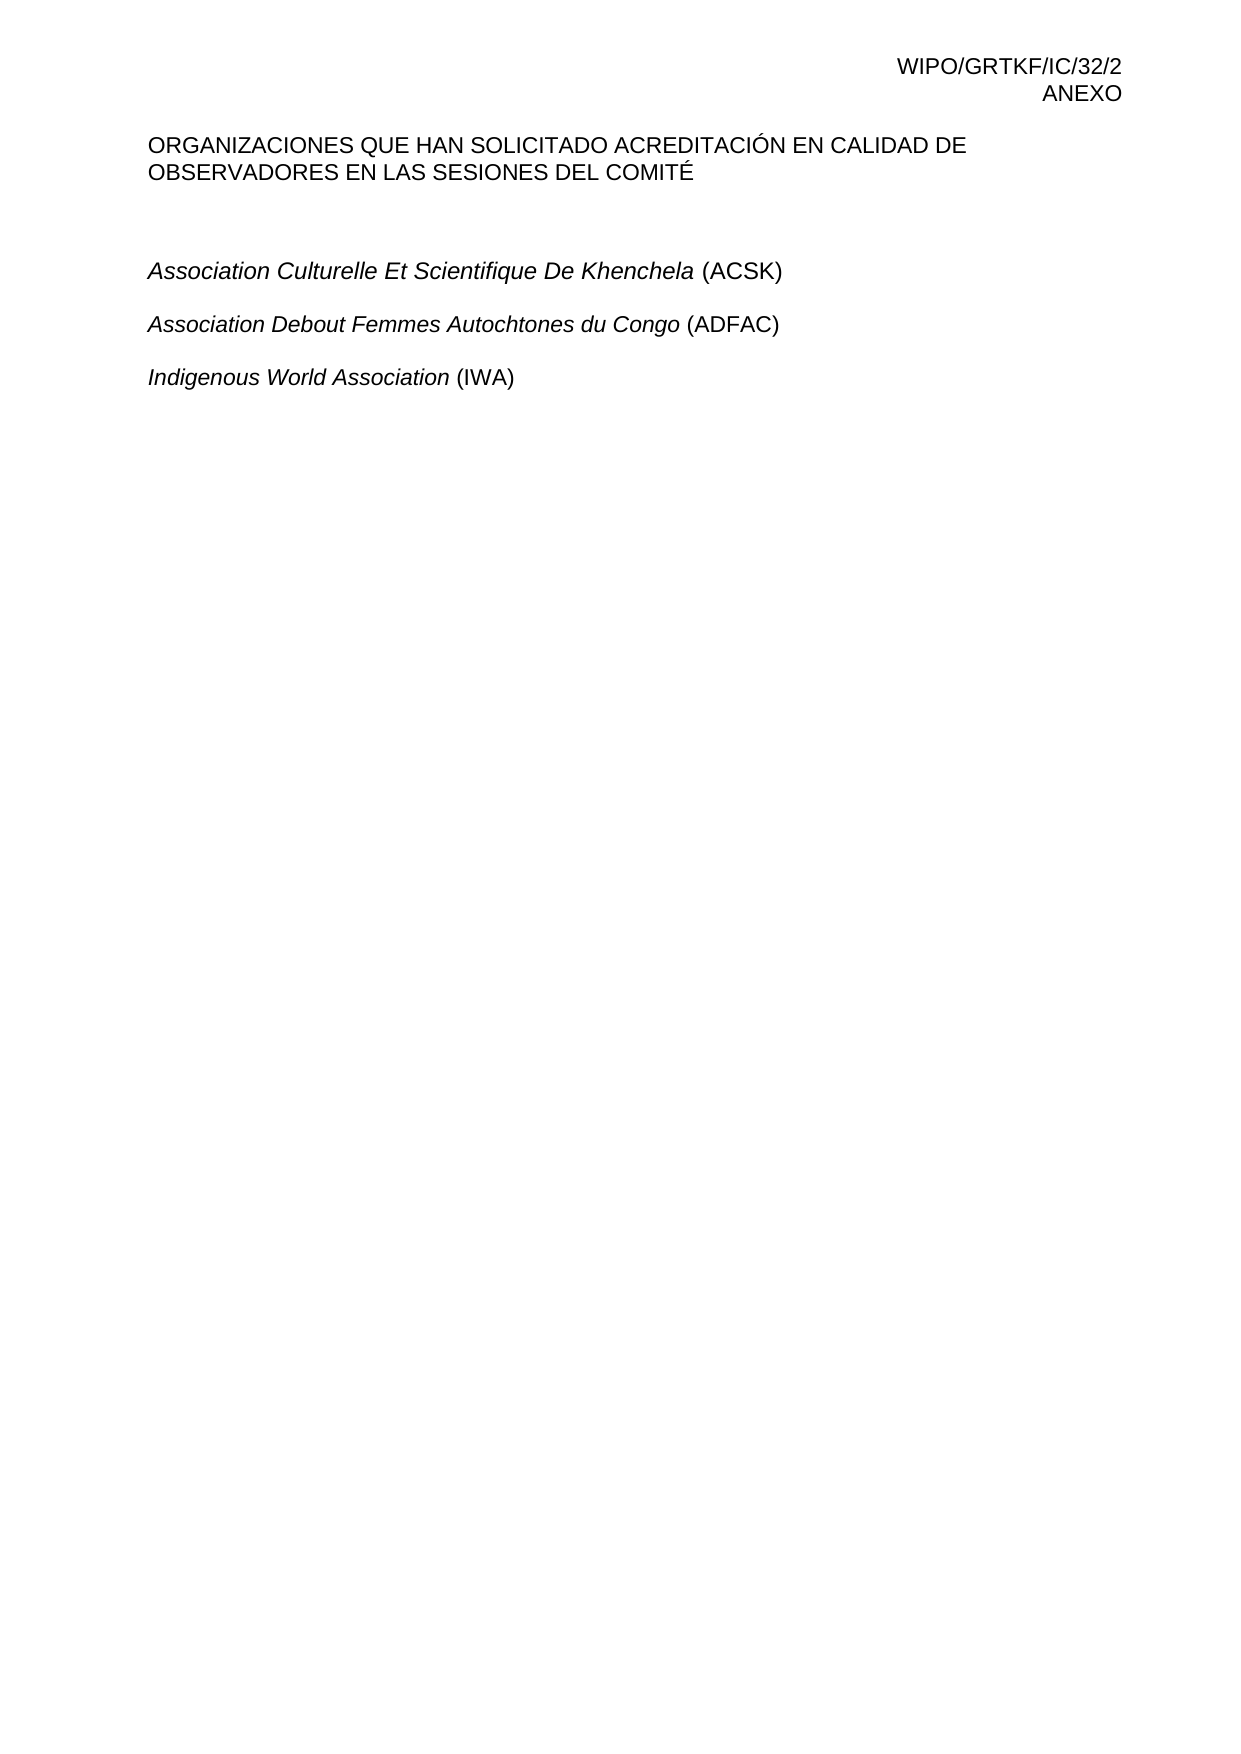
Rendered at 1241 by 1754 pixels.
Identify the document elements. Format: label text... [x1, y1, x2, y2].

text ORGANIZACIONES QUE HAN SOLICITADO ACREDITACIÓN EN CALIDAD DE OBSERVADORES EN LAS SESIONES DEL COMITÉ [148, 132, 1042, 185]
text Association Debout Femmes Autochtones du Congo (ADFAC) [148, 311, 1122, 337]
text Association Culturelle Et Scientifique De Khenchela (ACSK) [148, 257, 1122, 284]
text Indigenous World Association (IWA) [148, 363, 1122, 390]
